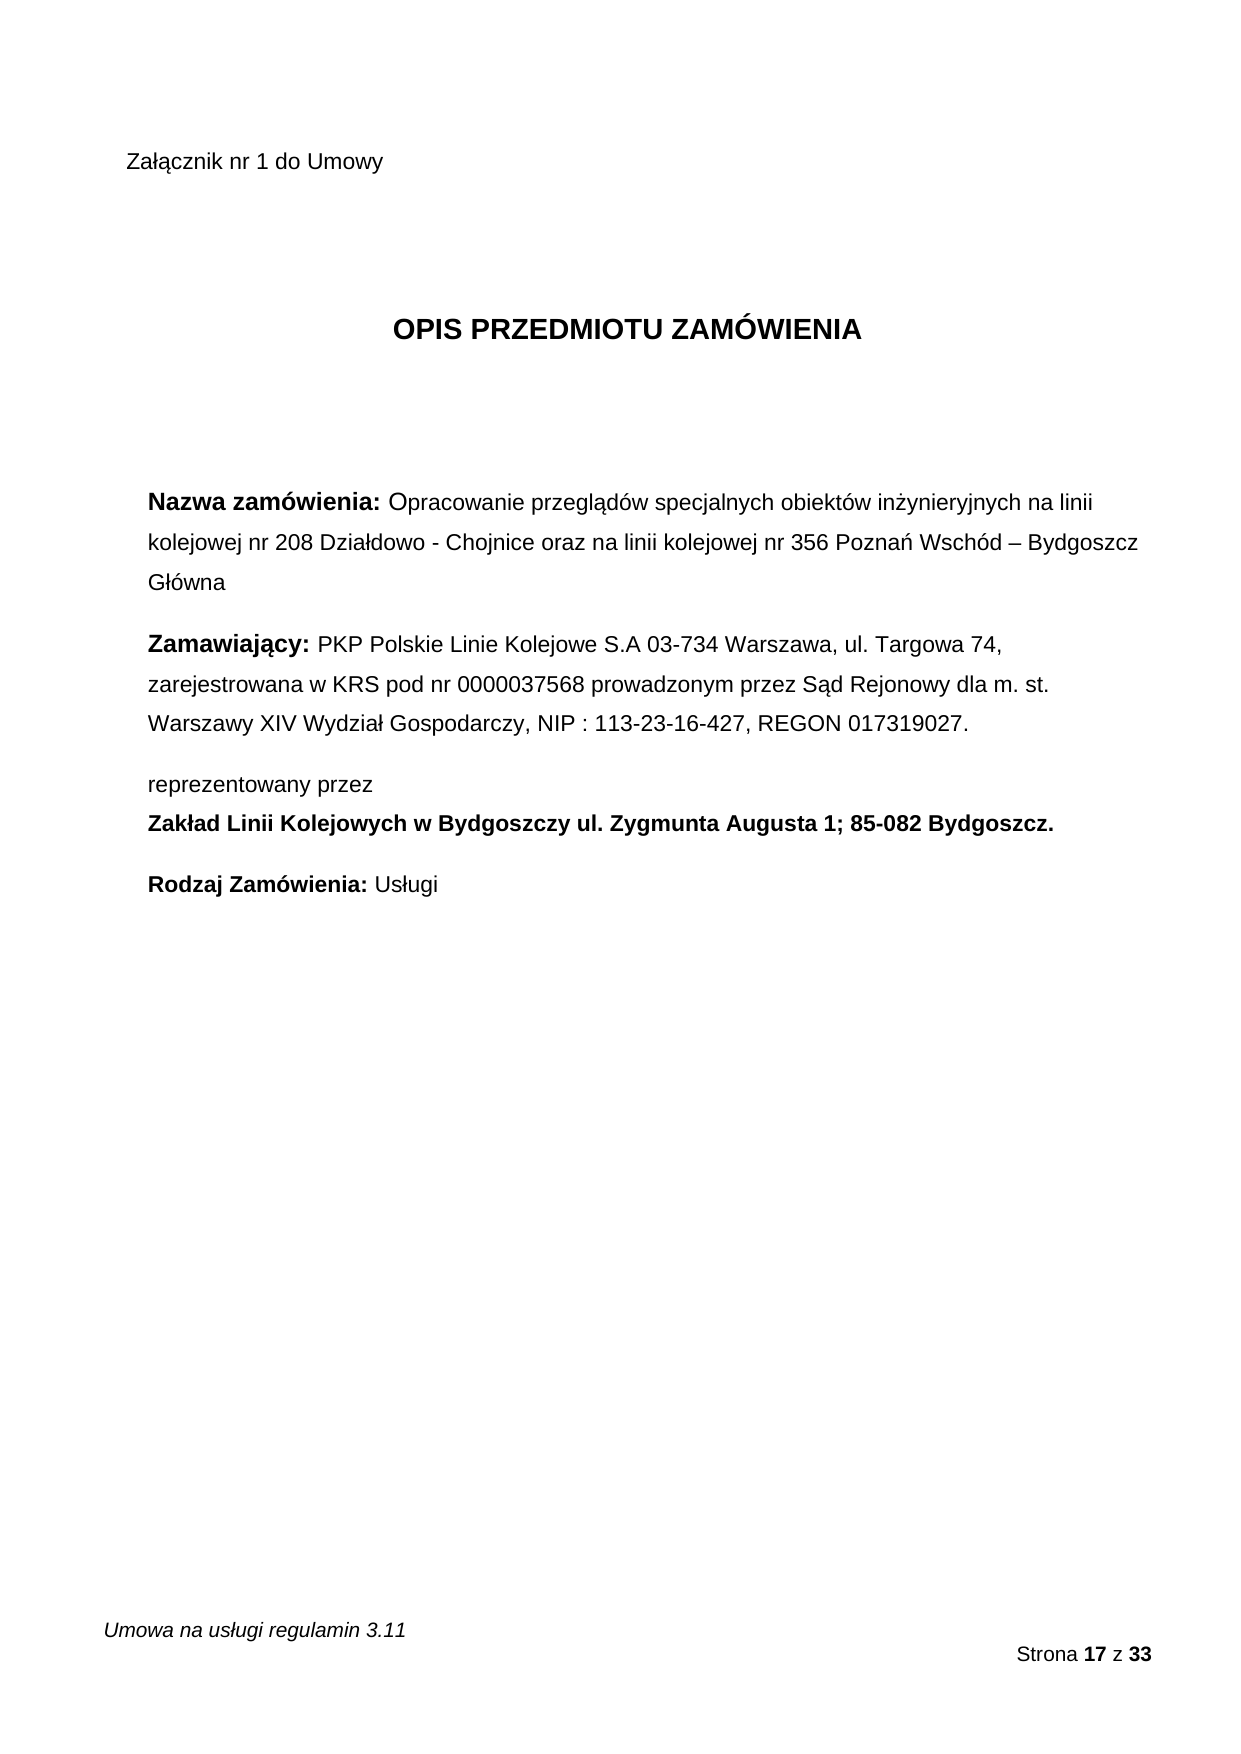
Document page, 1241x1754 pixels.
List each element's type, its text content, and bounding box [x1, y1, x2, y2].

text reprezentowany przez Zakład Linii Kolejowych w Bydgoszczy ul. Zygmunta Augusta 1; 85-082 Bydgoszcz. [148, 771, 1152, 837]
list Załącznik nr 1 do Umowy [126, 148, 1152, 174]
text OPIS PRZEDMIOTU ZAMÓWIENIA [103, 312, 1152, 346]
text Rodzaj Zamówienia: Usługi [148, 871, 1152, 897]
text Zamawiający: PKP Polskie Linie Kolejowe S.A 03-734 Warszawa, ul. Targowa 74, zarejestrowana w KRS pod nr 0000037568 prowadzonym przez Sąd Rejonowy dla m. st. Warszawy XIV Wydział Gospodarczy, NIP : 113-23-16-427, REGON 017319027. [148, 629, 1152, 737]
text Nazwa zamówienia: Opracowanie przeglądów specjalnych obiektów inżynieryjnych na linii kolejowej nr 208 Działdowo - Chojnice oraz na linii kolejowej nr 356 Poznań Wschód – Bydgoszcz Główna [148, 487, 1152, 595]
